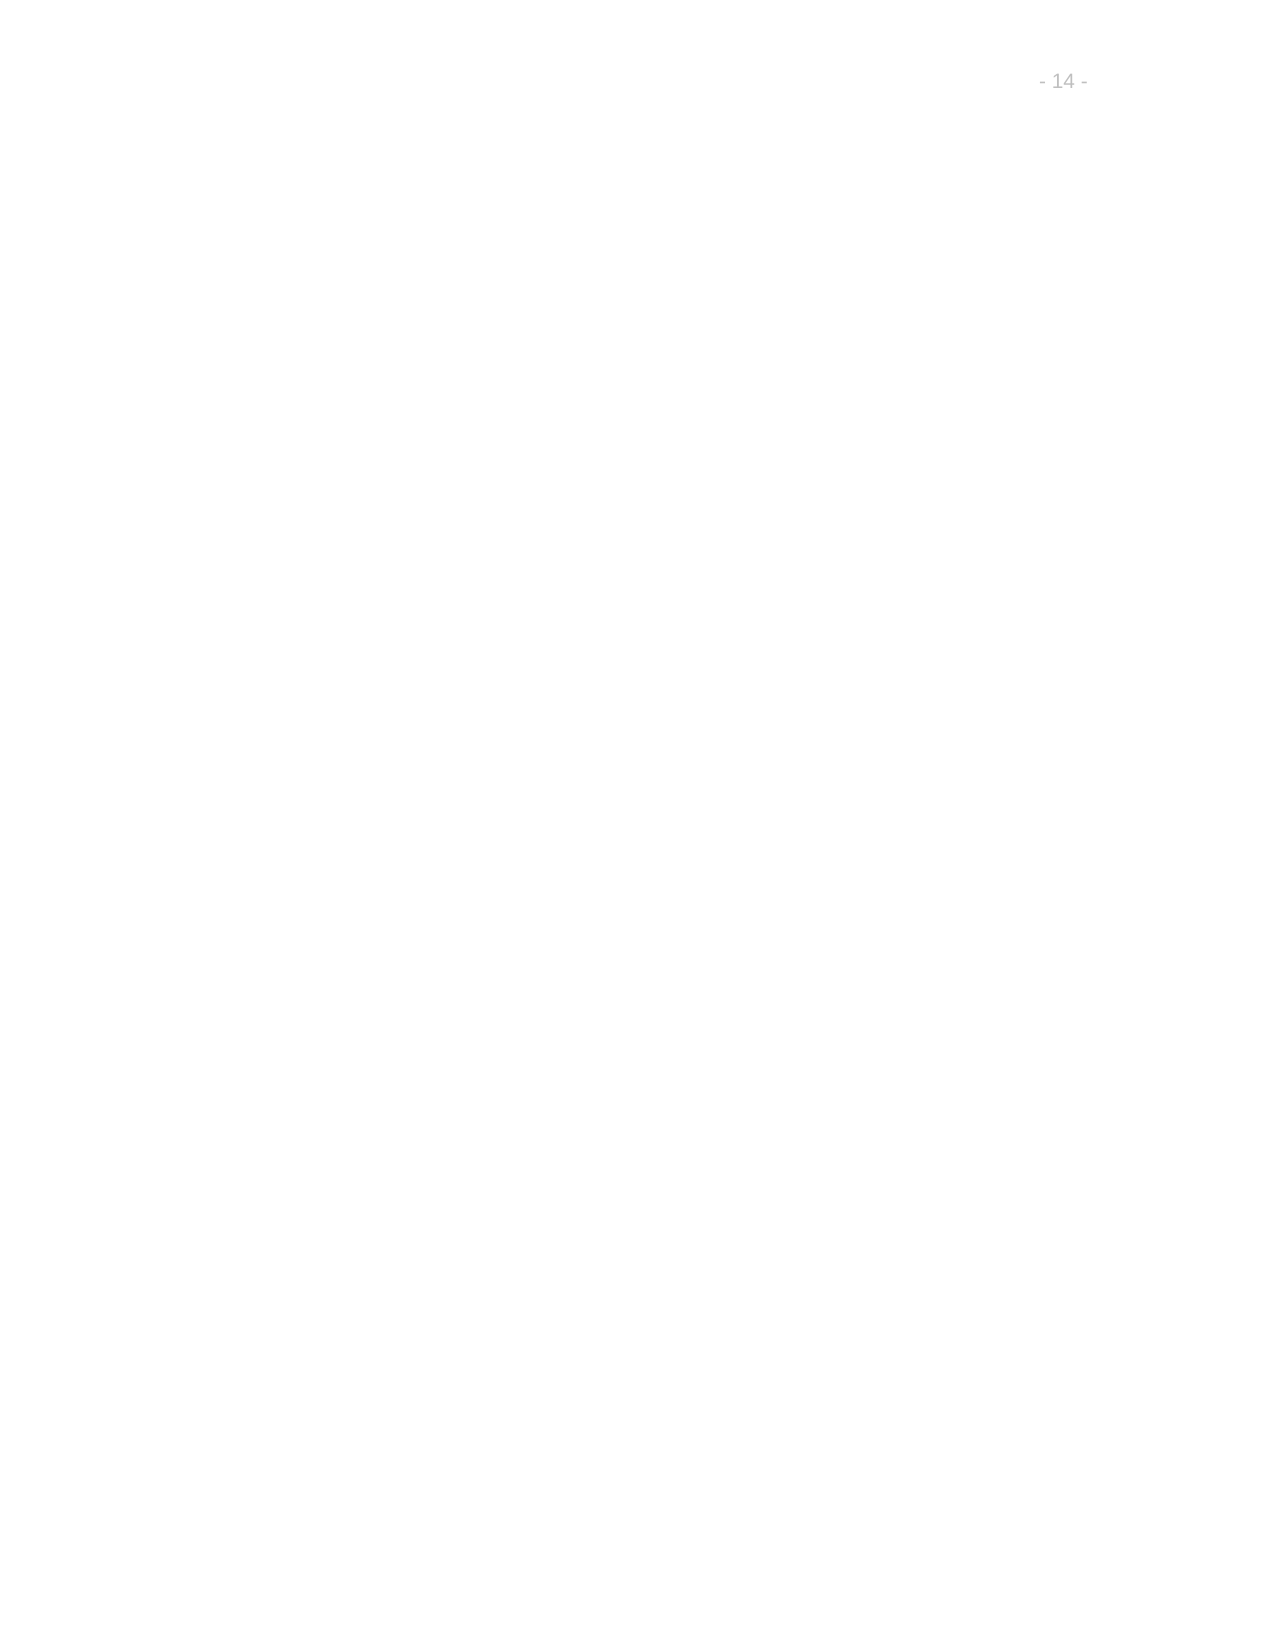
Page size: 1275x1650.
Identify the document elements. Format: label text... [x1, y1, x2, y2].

text - 14 - [187, 69, 1100, 93]
